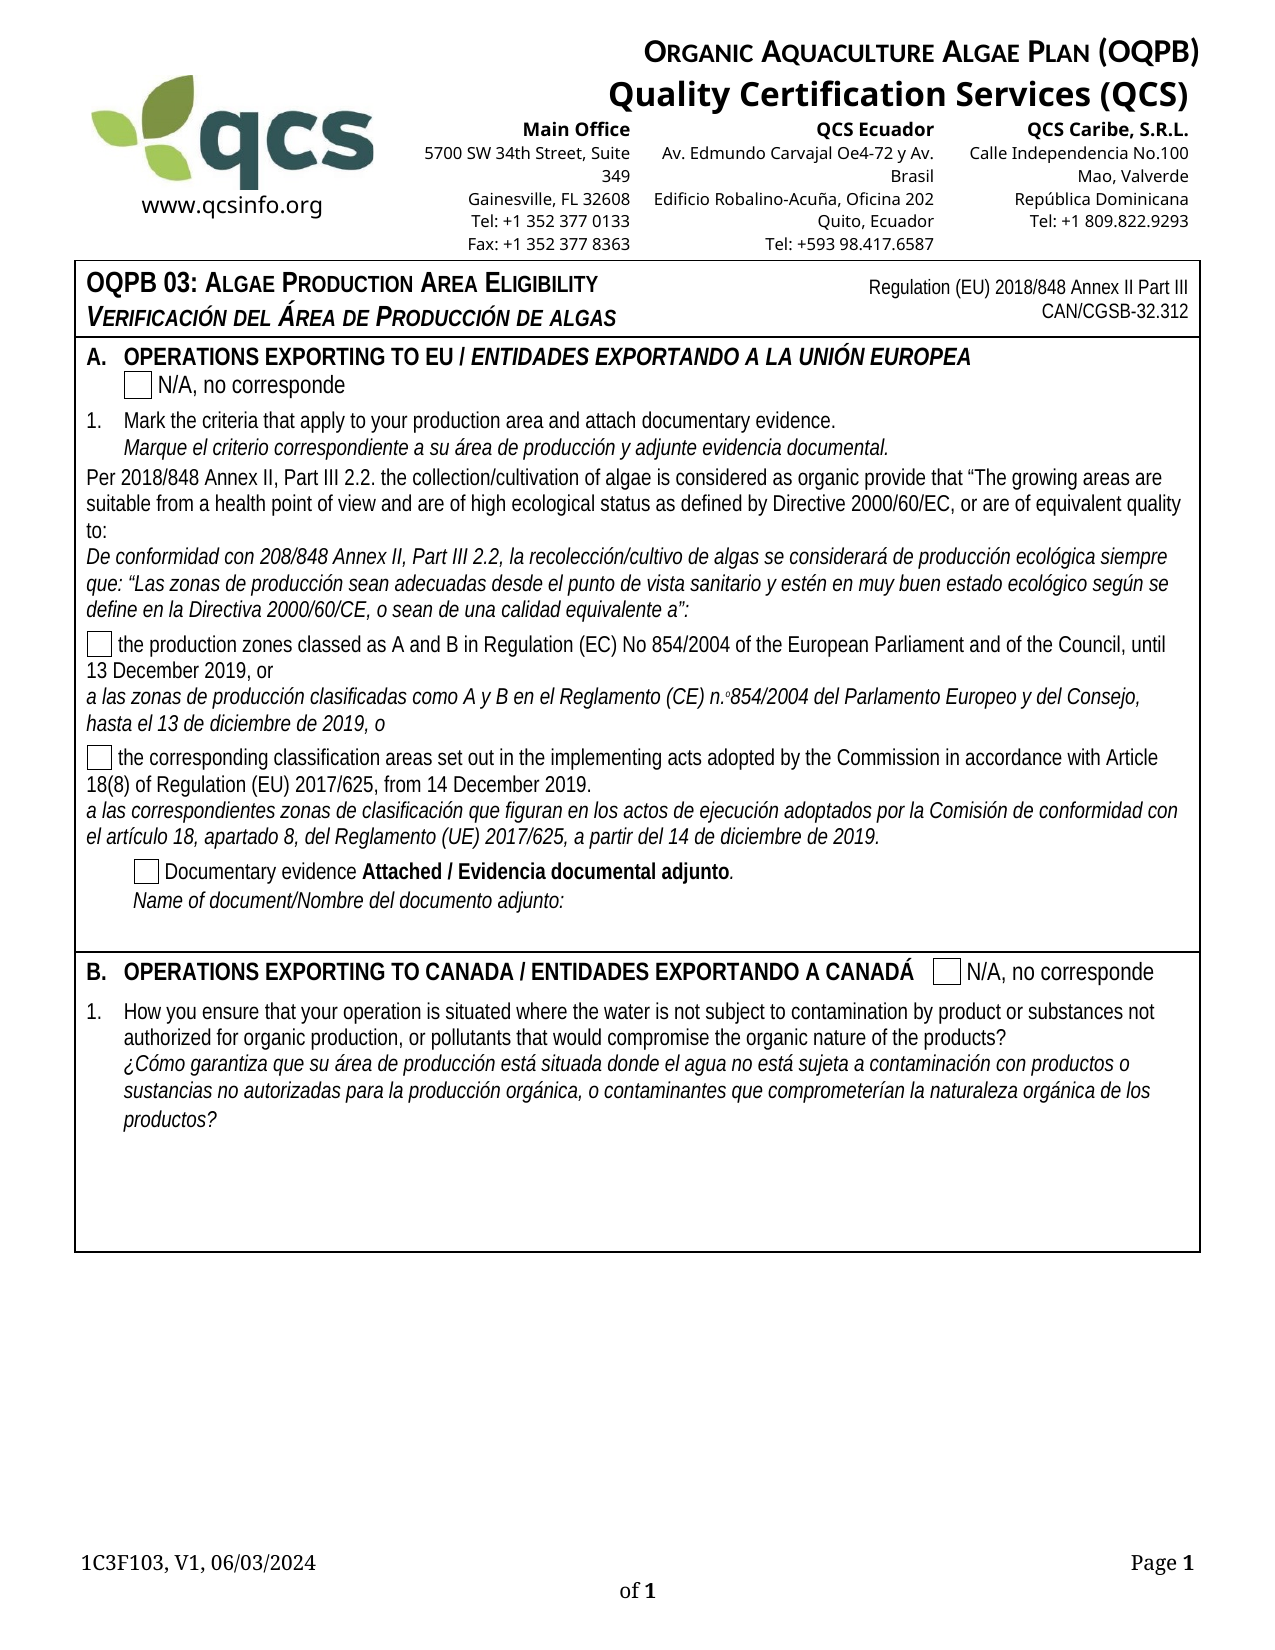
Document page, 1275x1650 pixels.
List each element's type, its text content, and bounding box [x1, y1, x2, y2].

table_cell OPERATIONS EXPORTING TO CANADA / ENTIDADES EXPORTANDO A CANADÁ N/A, no corresponde How you ensure that your operation is situated where the water is not subject to contamination by product or substances not authorized for organic production, or pollutants that would compromise the organic nature of the products? ¿Cómo garantiza que su área de producción está situada donde el agua no está sujeta a contaminación con productos o sustancias no autorizadas para la producción orgánica, o contaminantes que comprometerían la naturaleza orgánica de los productos? [76, 953, 1199, 1251]
table_header Regulation (EU) 2018/848 Annex II Part III CAN/CGSB-32.312 [853, 261, 1199, 336]
table_header OQPB 03: Algae Production Area Eligibility Verificación del Área de Producción de algas [76, 261, 852, 336]
picture [91, 75, 374, 190]
table_cell OPERATIONS EXPORTING TO EU / ENTIDADES EXPORTANDO A LA UNIÓN EUROPEA N/A, no corresponde Mark the criteria that apply to your production area and attach documentary evidence. Marque el criterio correspondiente a su área de producción y adjunte evidencia documental. Per 2018/848 Annex II, Part III 2.2. the collection/cultivation of algae is considered as organic provide that “The growing areas are suitable from a health point of view and are of high ecological status as defined by Directive 2000/60/EC, or are of equivalent quality to: De conformidad con 208/848 Annex II, Part III 2.2, la recolección/cultivo de algas se considerará de producción ecológica siempre que: “Las zonas de producción sean adecuadas desde el punto de vista sanitario y estén en muy buen estado ecológico según se define en la Directiva 2000/60/CE, o sean de una calidad equivalente a”: the production zones classed as A and B in Regulation (EC) No 854/2004 of the European Parliament and of the Council, until 13 December 2019, or a las zonas de producción clasificadas como A y B en el Reglamento (CE) n.o854/2004 del Parlamento Europeo y del Consejo, hasta el 13 de diciembre de 2019, o the corresponding classification areas set out in the implementing acts adopted by the Commission in accordance with Article 18(8) of Regulation (EU) 2017/625, from 14 December 2019. a las correspondientes zonas de clasificación que figuran en los actos de ejecución adoptados por la Comisión de conformidad con el artículo 18, apartado 8, del Reglamento (UE) 2017/625, a partir del 14 de diciembre de 2019. Documentary evidence Attached / Evidencia documental adjunto. Name of document/Nombre del documento adjunto: [76, 338, 1199, 951]
